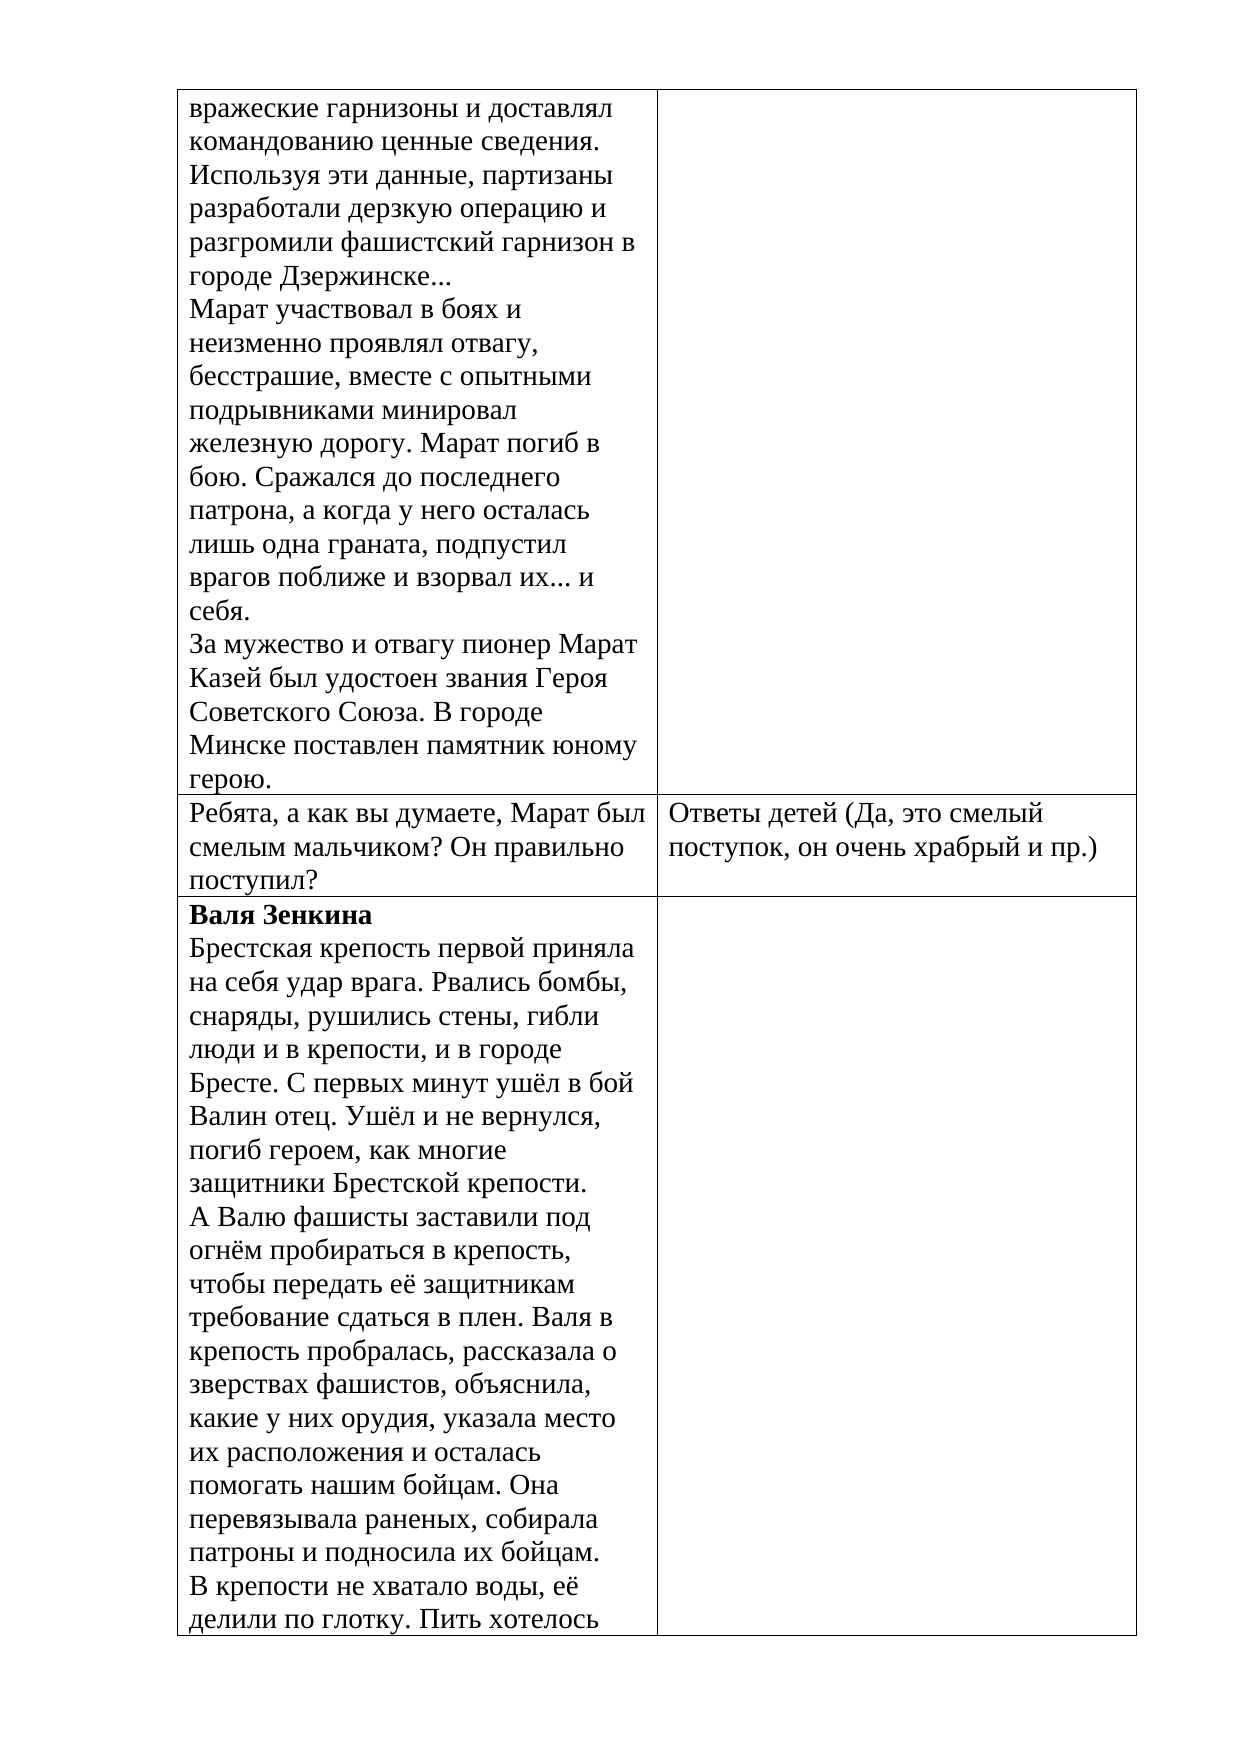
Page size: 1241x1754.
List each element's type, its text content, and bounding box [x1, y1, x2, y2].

table_cell [658, 897, 1136, 1635]
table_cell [178, 90, 657, 794]
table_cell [178, 897, 657, 1635]
table_cell Ответы детей (Да, это смелый поступок, он очень храбрый и пр.) [658, 795, 1136, 896]
table_cell [658, 90, 1136, 794]
table_cell Ребята, а как вы думаете, Марат был смелым мальчиком? Он правильно поступил? [178, 795, 657, 896]
